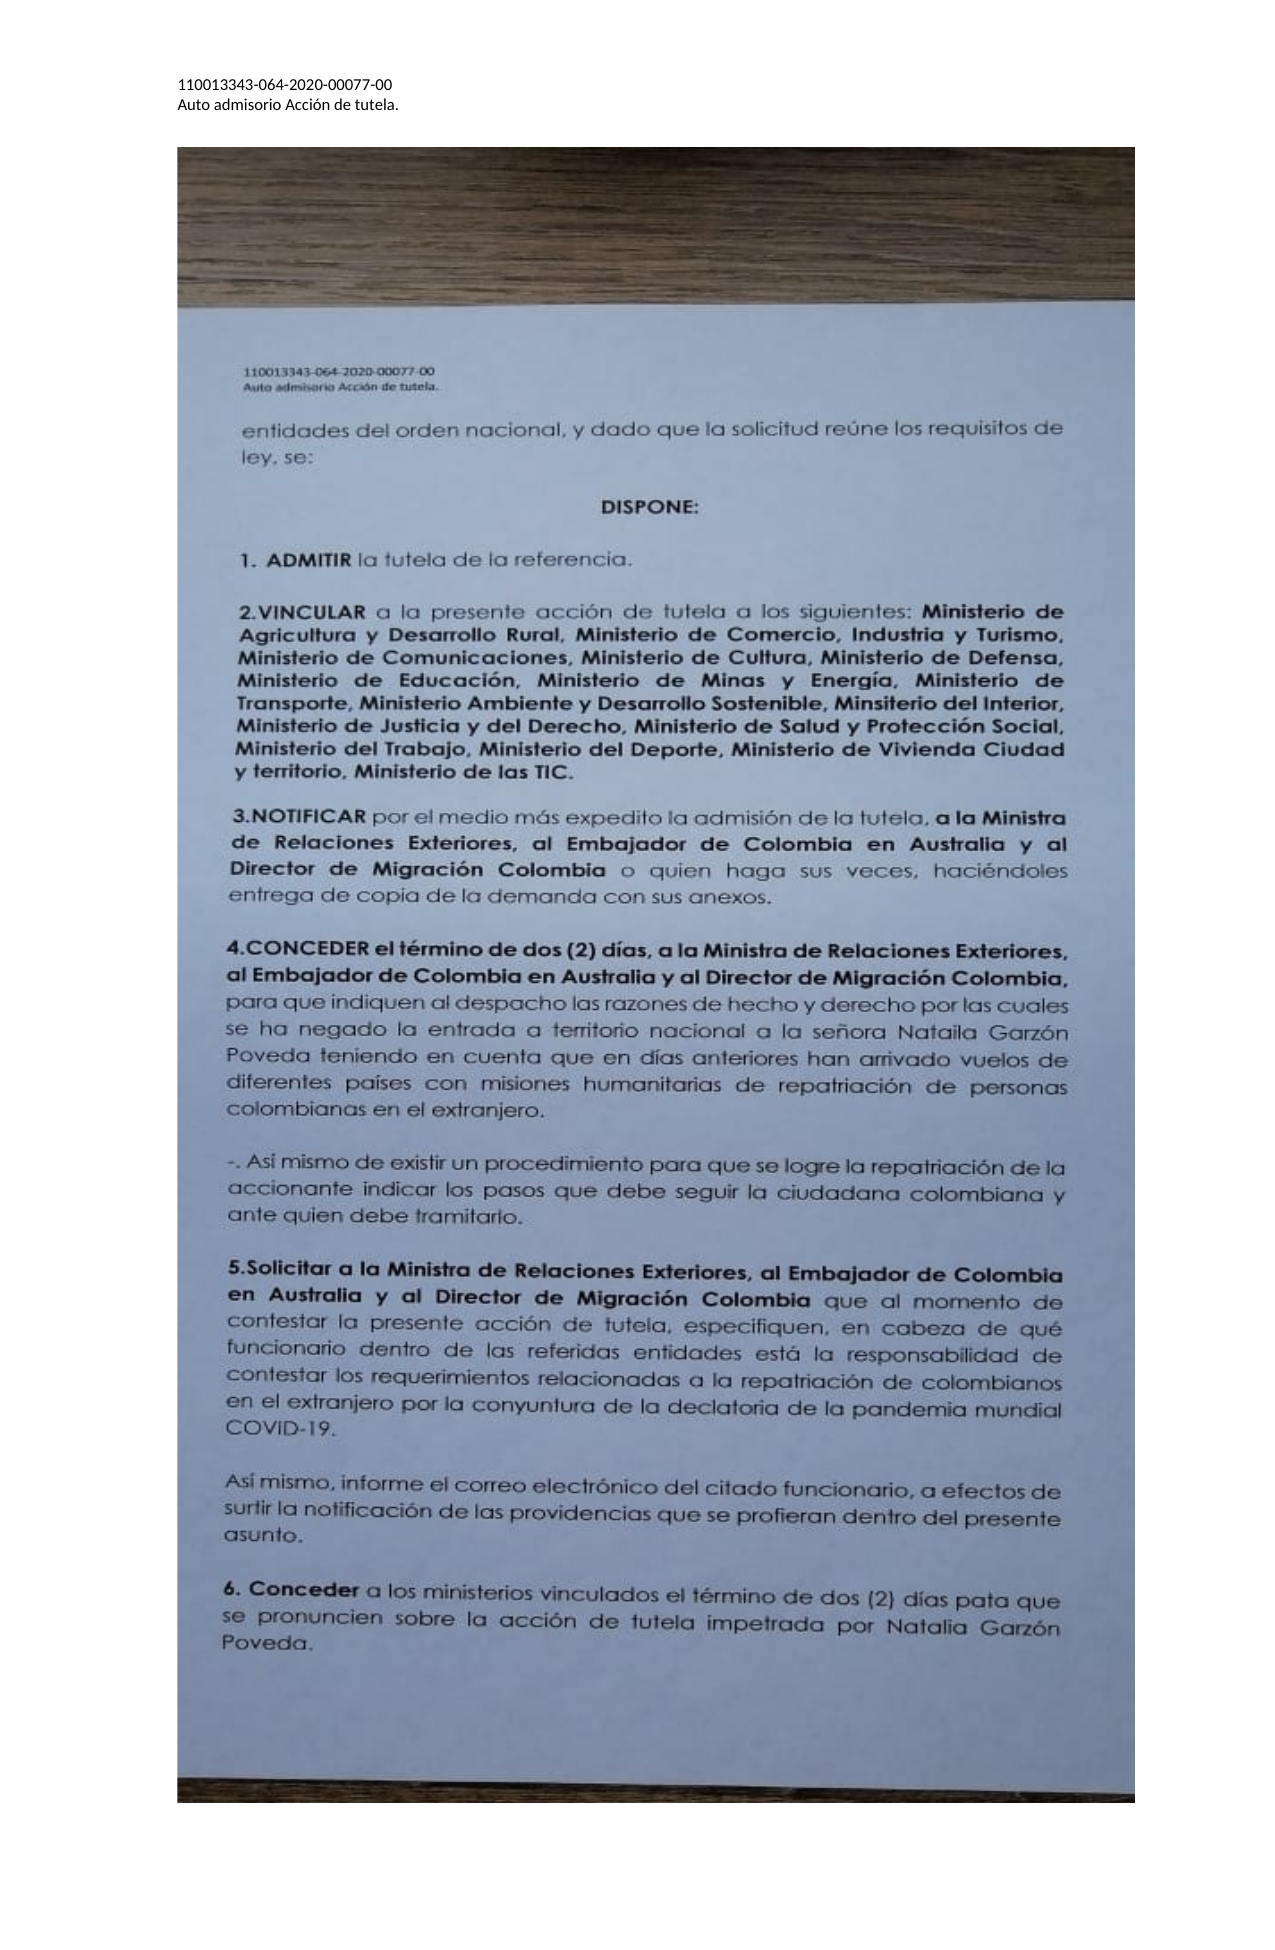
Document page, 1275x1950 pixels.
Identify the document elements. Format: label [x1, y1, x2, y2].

picture [177, 147, 1135, 1803]
